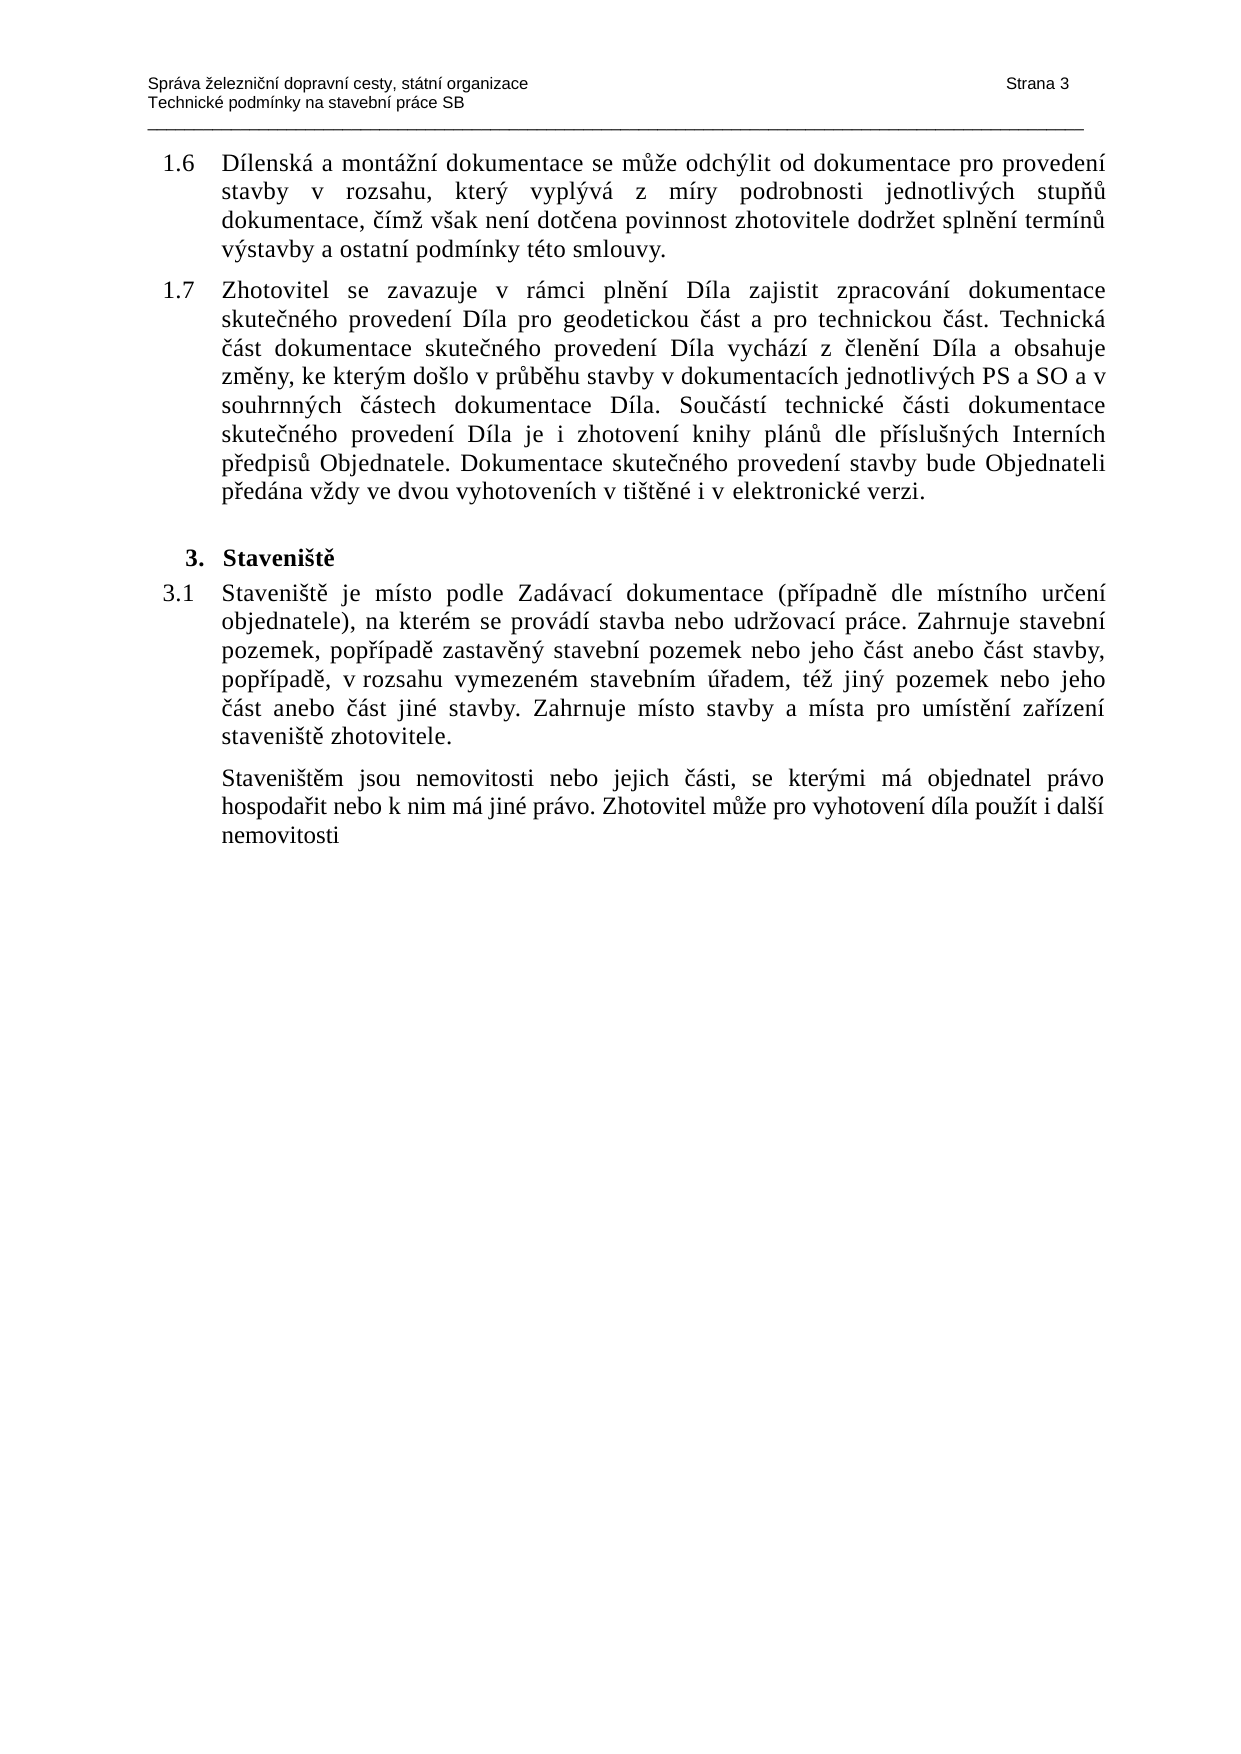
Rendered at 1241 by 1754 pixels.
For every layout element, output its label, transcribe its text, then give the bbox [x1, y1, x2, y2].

subtitle Zhotovitel se zavazuje v rámci plnění Díla zajistit zpracování dokumentace skutečného provedení Díla pro geodetickou část a pro technickou část. Technická část dokumentace skutečného provedení Díla vychází z členění Díla a obsahuje změny, ke kterým došlo v průběhu stavby v dokumentacích jednotlivých PS a SO a v souhrnných částech dokumentace Díla. Součástí technické části dokumentace skutečného provedení Díla je i zhotovení knihy plánů dle příslušných Interních předpisů Objednatele. Dokumentace skutečného provedení stavby bude Objednateli předána vždy ve dvou vyhotoveních v tištěné i v elektronické verzi. [162, 275, 1107, 505]
subtitle Staveniště je místo podle Zadávací dokumentace (případně dle místního určení objednatele), na kterém se provádí stavba nebo udržovací práce. Zahrnuje stavební pozemek, popřípadě zastavěný stavební pozemek nebo jeho část anebo část stavby, popřípadě, v rozsahu vymezeném stavebním úřadem, též jiný pozemek nebo jeho část anebo část jiné stavby. Zahrnuje místo stavby a místa pro umístění zařízení staveniště zhotovitele. [162, 578, 1107, 750]
subtitle Dílenská a montážní dokumentace se může odchýlit od dokumentace pro provedení stavby v rozsahu, který vyplývá z míry podrobnosti jednotlivých stupňů dokumentace, čímž však není dotčena povinnost zhotovitele dodržet splnění termínů výstavby a ostatní podmínky této smlouvy. [162, 148, 1107, 263]
subtitle Staveniště [185, 543, 1107, 571]
list Staveništěm jsou nemovitosti nebo jejich části, se kterými má objednatel právo hospodařit nebo k nim má jiné právo. Zhotovitel může pro vyhotovení díla použít i další nemovitosti [221, 763, 1105, 849]
